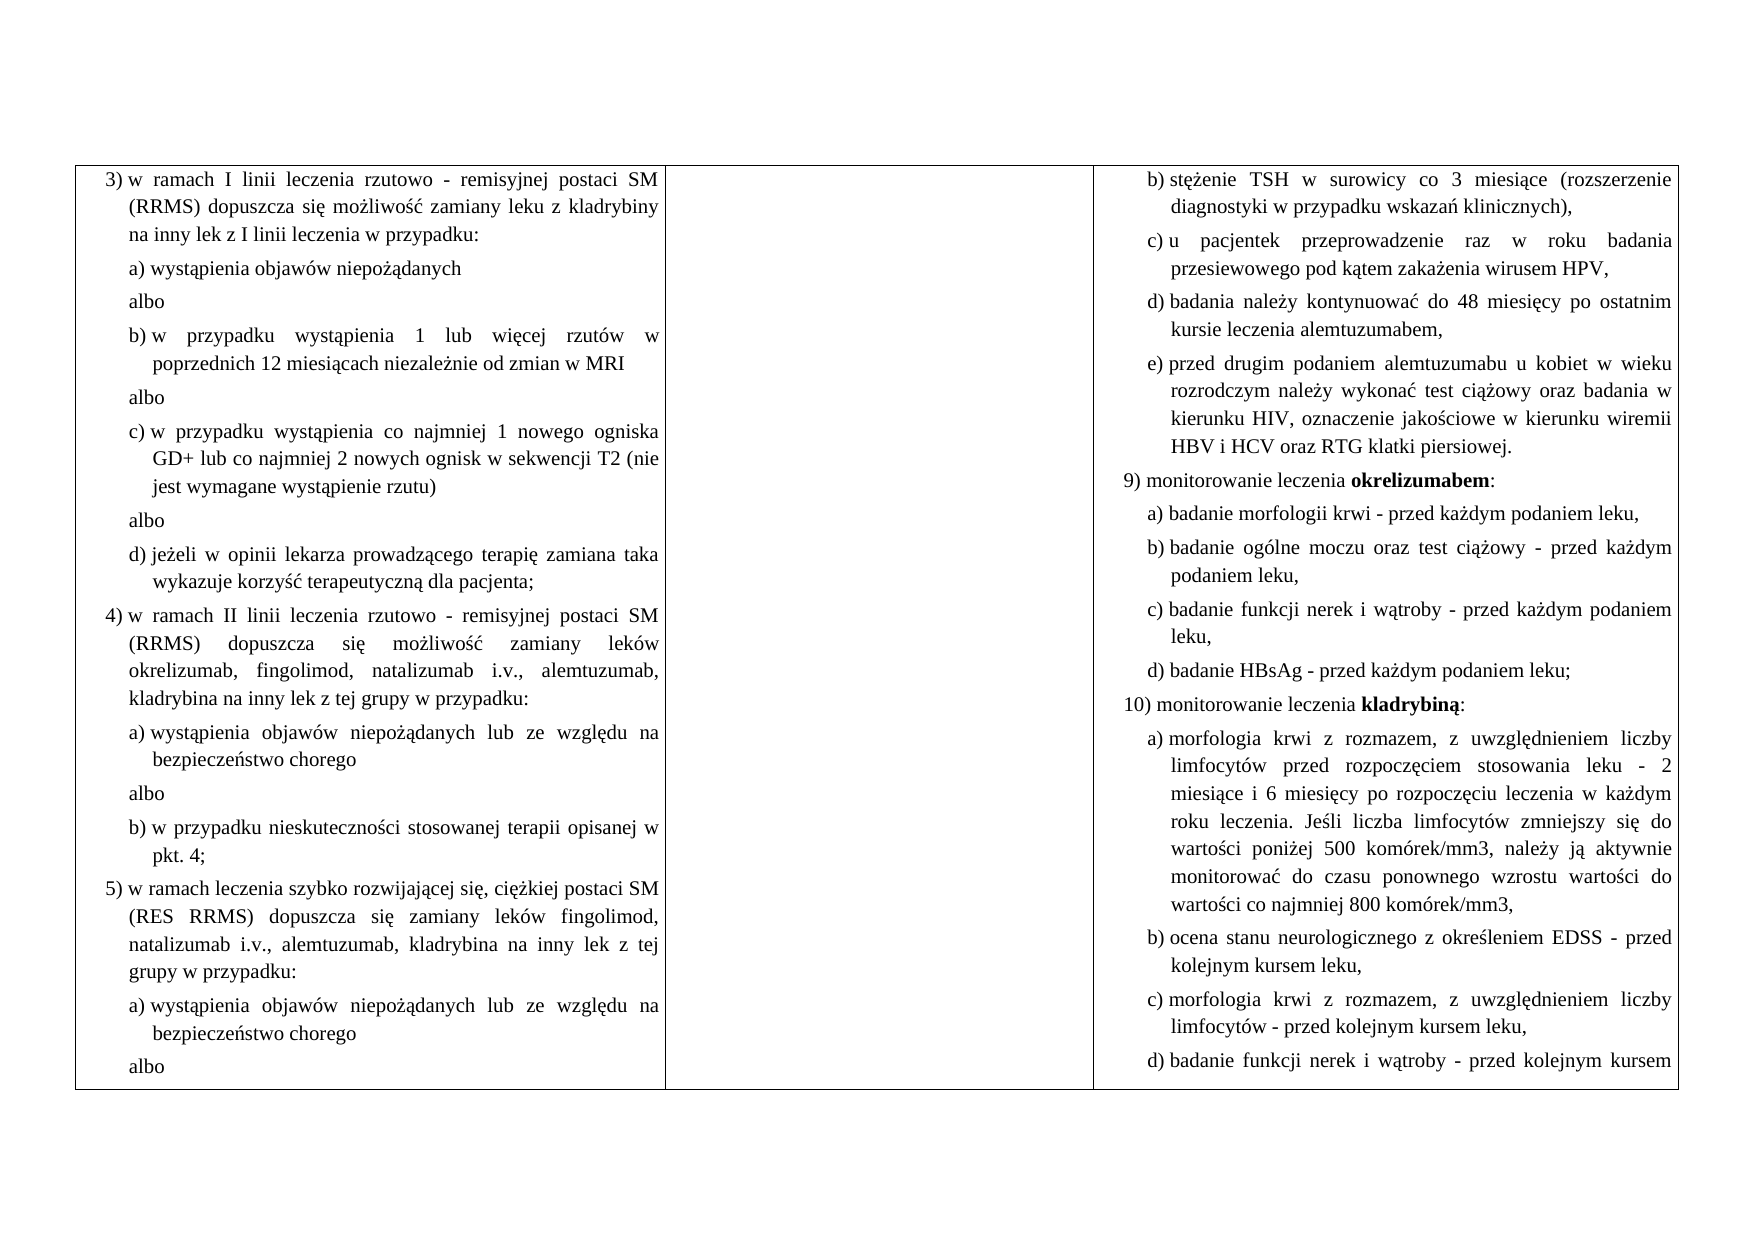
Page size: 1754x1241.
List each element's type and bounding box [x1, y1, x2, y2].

table_cell [76, 166, 665, 1089]
table_cell [666, 166, 1093, 1089]
table_cell [1094, 166, 1678, 1089]
